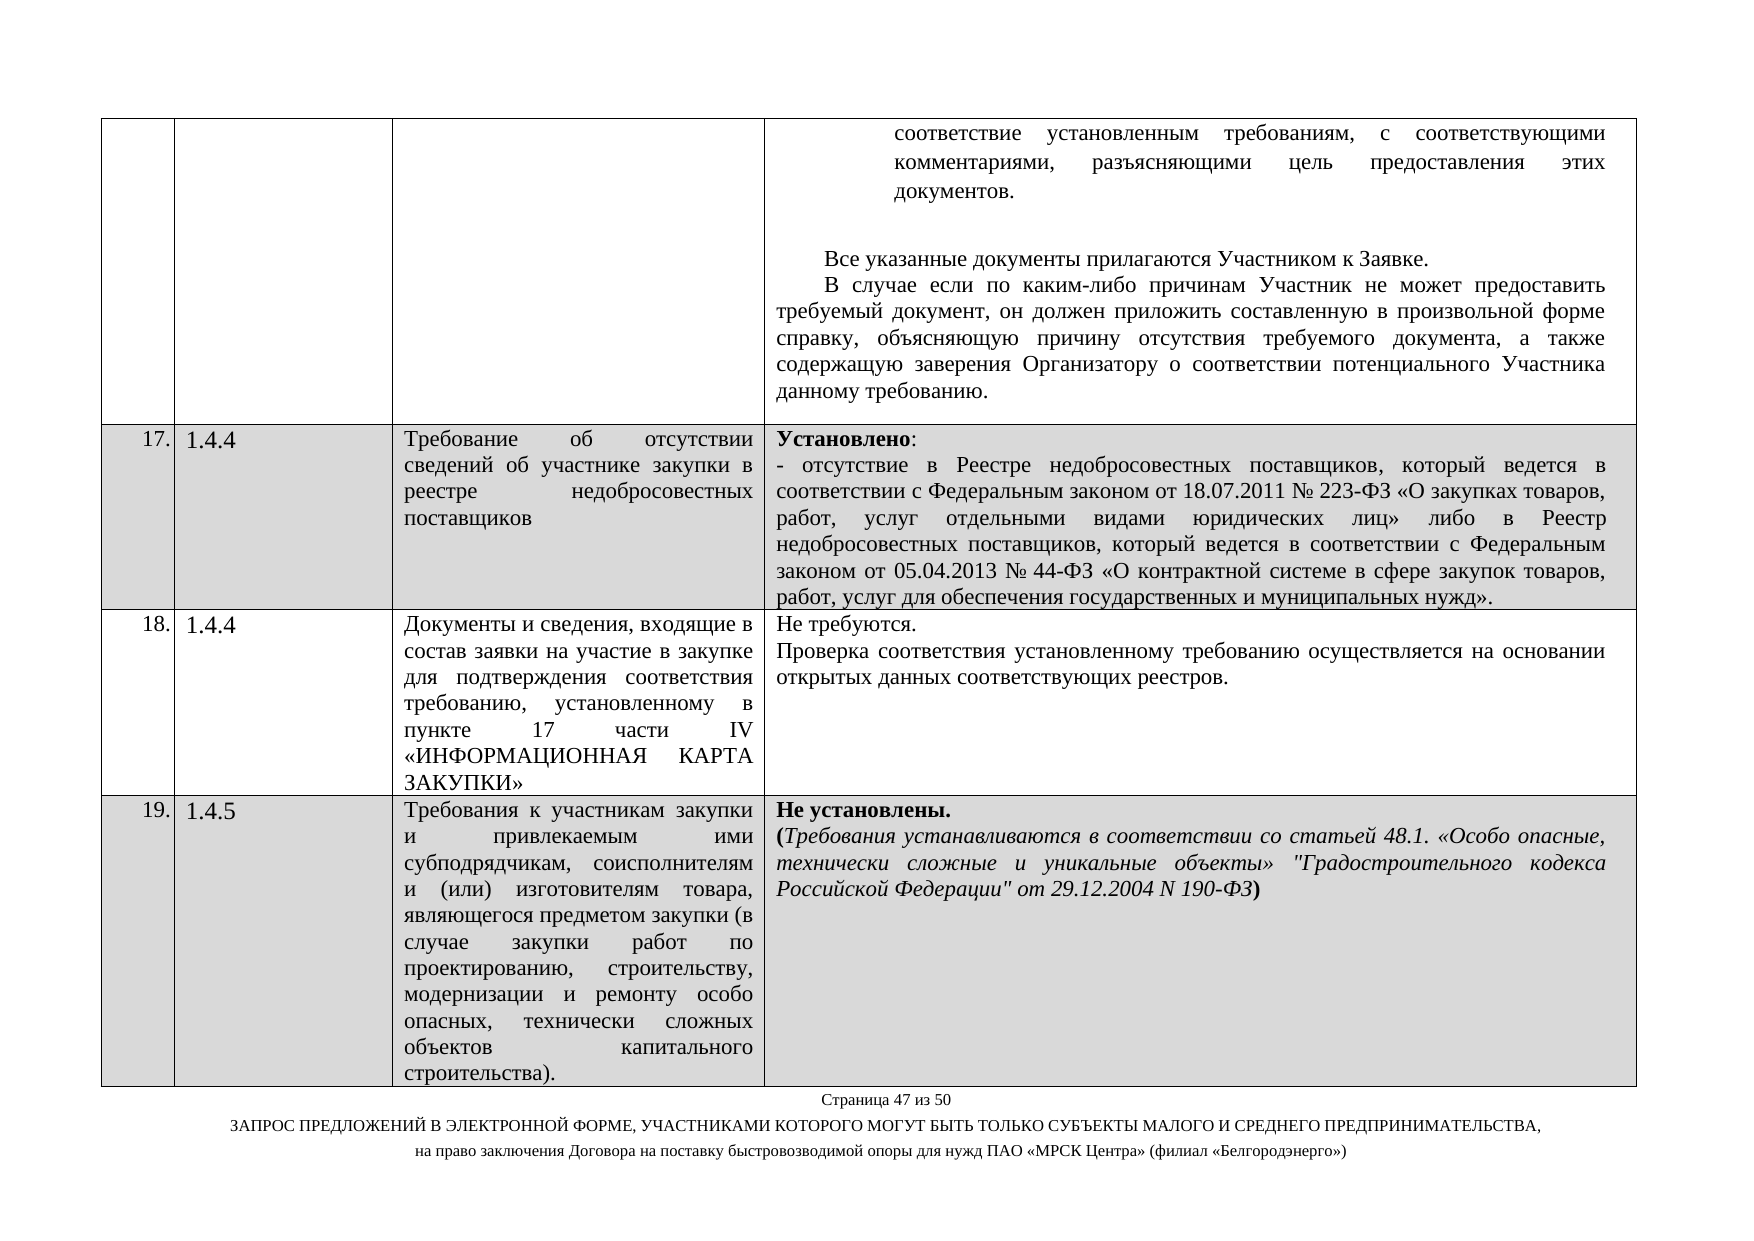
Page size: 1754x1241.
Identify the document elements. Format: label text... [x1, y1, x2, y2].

table_cell Документы и сведения, входящие в состав заявки на участие в закупке для подтверждения соответствия требованию, установленному в пункте 17 части IV «ИНФОРМАЦИОННАЯ КАРТА ЗАКУПКИ» [393, 610, 764, 795]
table_cell Требования к участникам закупки и привлекаемым ими субподрядчикам, соисполнителям и (или) изготовителям товара, являющегося предметом закупки (в случае закупки работ по проектированию, строительству, модернизации и ремонту особо опасных, технически сложных объектов капитального строительства). [393, 796, 764, 1086]
table_cell [102, 119, 174, 424]
table_cell Не требуются. Проверка соответствия установленному требованию осуществляется на основании открытых данных соответствующих реестров. [765, 610, 1636, 795]
table_cell 1.4.4 [175, 610, 392, 795]
table_cell 1.4.5 [175, 796, 392, 1086]
table_cell [102, 796, 174, 1086]
table_cell Не установлены. (Требования устанавливаются в соответствии со статьей 48.1. «Особо опасные, технически сложные и уникальные объекты» "Градостроительного кодекса Российской Федерации" от 29.12.2004 N 190-ФЗ) [765, 796, 1636, 1086]
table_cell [175, 119, 392, 424]
table_cell [102, 610, 174, 795]
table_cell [393, 119, 764, 424]
table_cell Установлено: - отсутствие в Реестре недобросовестных поставщиков, который ведется в соответствии с Федеральным законом от 18.07.2011 № 223-ФЗ «О закупках товаров, работ, услуг отдельными видами юридических лиц» либо в Реестр недобросовестных поставщиков, который ведется в соответствии с Федеральным законом от 05.04.2013 № 44-ФЗ «О контрактной системе в сфере закупок товаров, работ, услуг для обеспечения государственных и муниципальных нужд». [765, 425, 1636, 609]
table_cell [102, 425, 174, 609]
table_cell 1.4.4 [175, 425, 392, 609]
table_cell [765, 119, 1636, 424]
table_cell Требование об отсутствии сведений об участнике закупки в реестре недобросовестных поставщиков [393, 425, 764, 609]
